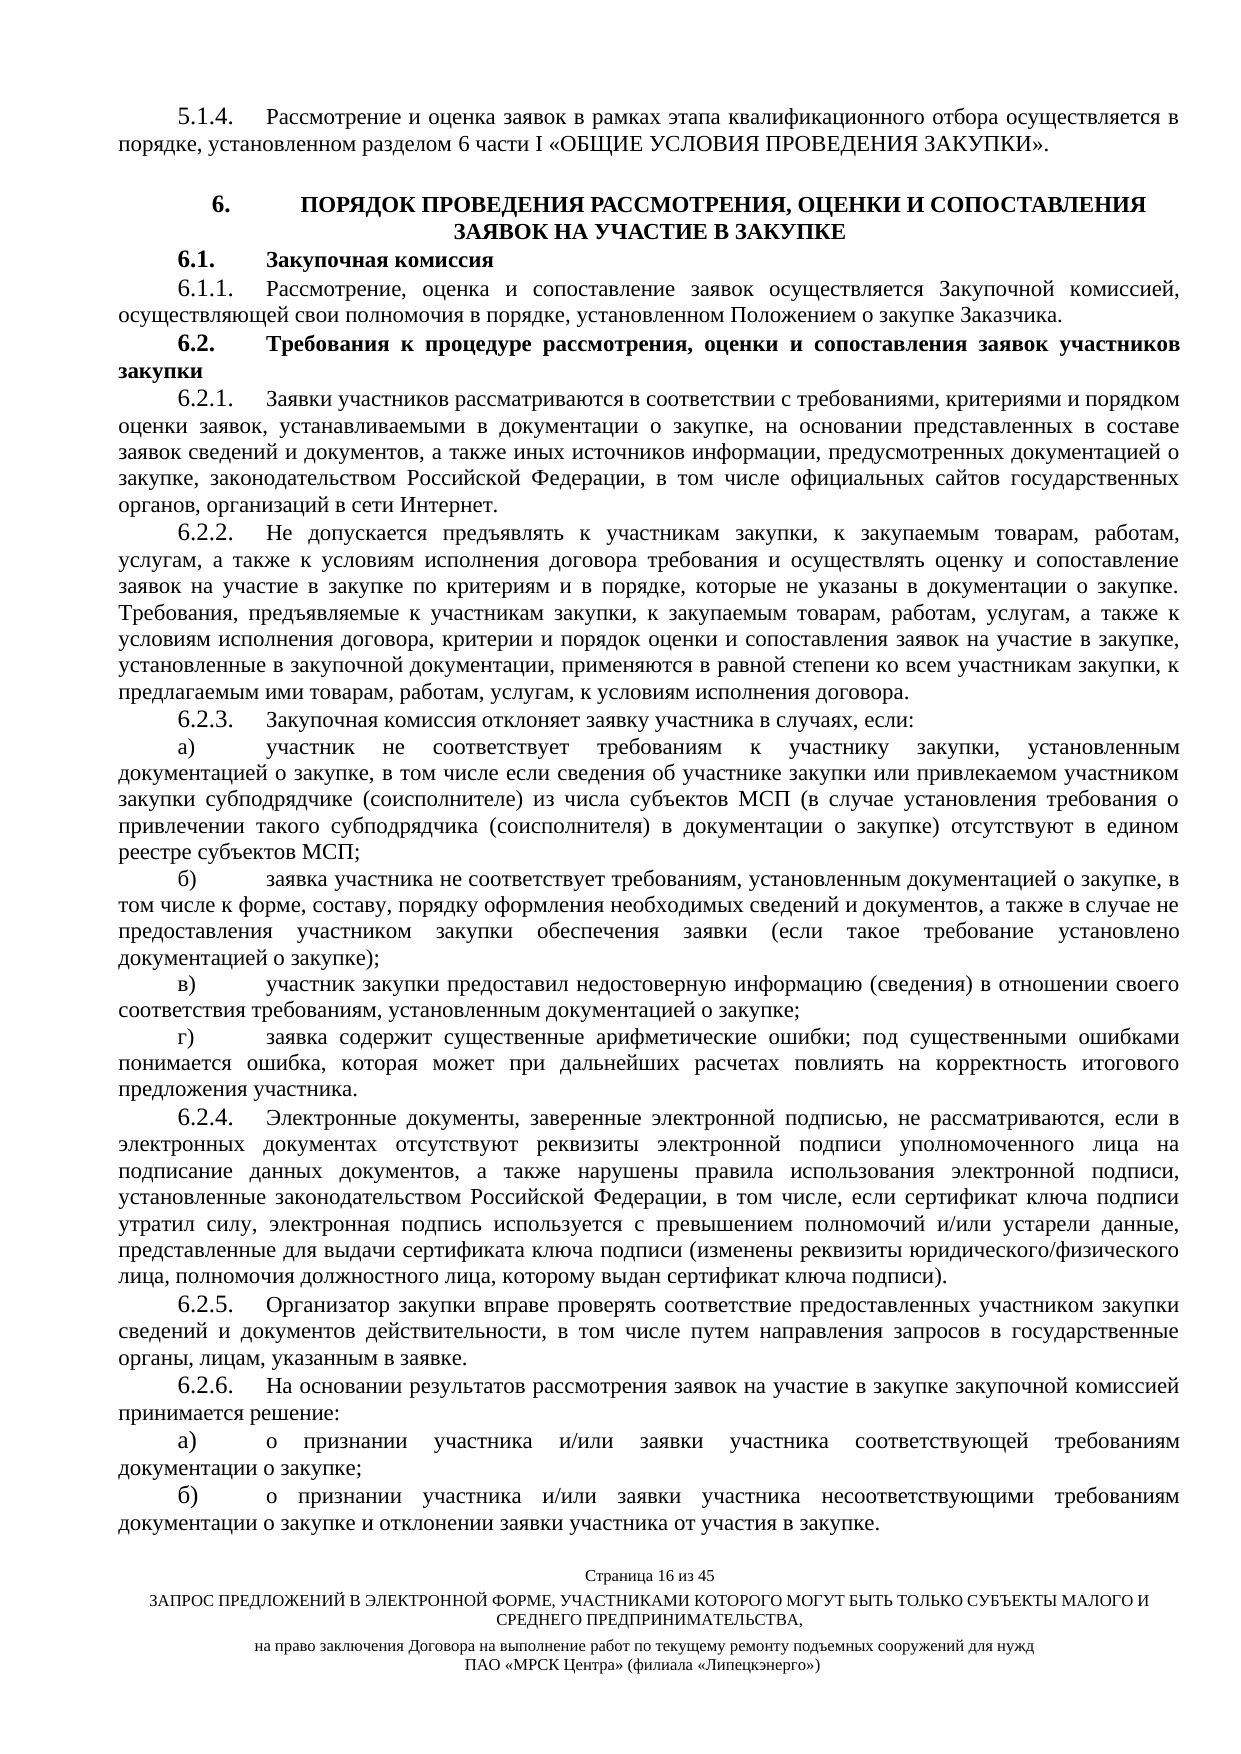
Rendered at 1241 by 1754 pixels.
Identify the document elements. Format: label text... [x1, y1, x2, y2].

subtitle Заявки участников рассматриваются в соответствии с требованиями, критериями и порядком оценки заявок, устанавливаемыми в документации о закупке, на основании представленных в составе заявок сведений и документов, а также иных источников информации, предусмотренных документацией о закупке, законодательством Российской Федерации, в том числе официальных сайтов государственных органов, организаций в сети Интернет. [118, 383, 1181, 517]
subtitle о признании участника и/или заявки участника несоответствующими требованиям документации о закупке и отклонении заявки участника от участия в закупке. [118, 1480, 1181, 1535]
subtitle Рассмотрение и оценка заявок в рамках этапа квалификационного отбора осуществляется в порядке, установленном разделом 6 части I «ОБЩИЕ УСЛОВИЯ ПРОВЕДЕНИЯ ЗАКУПКИ». [118, 101, 1181, 156]
list заявка участника не соответствует требованиям, установленным документацией о закупке, в том числе к форме, составу, порядку оформления необходимых сведений и документов, а также в случае не предоставления участником закупки обеспечения заявки (если такое требование установлено документацией о закупке); [118, 864, 1181, 970]
subtitle Рассмотрение, оценка и сопоставление заявок осуществляется Закупочной комиссией, осуществляющей свои полномочия в порядке, установленном Положением о закупке Заказчика. [118, 273, 1181, 328]
subtitle Не допускается предъявлять к участникам закупки, к закупаемым товарам, работам, услугам, а также к условиям исполнения договора требования и осуществлять оценку и сопоставление заявок на участие в закупке по критериям и в порядке, которые не указаны в документации о закупке. Требования, предъявляемые к участникам закупки, к закупаемым товарам, работам, услугам, а также к условиям исполнения договора, критерии и порядок оценки и сопоставления заявок на участие в закупке, установленные в закупочной документации, применяются в равной степени ко всем участникам закупки, к предлагаемым ими товарам, работам, услугам, к условиям исполнения договора. [118, 517, 1181, 704]
subtitle ПОРЯДОК ПРОВЕДЕНИЯ РАССМОТРЕНИЯ, ОЦЕНКИ И СОПОСТАВЛЕНИЯ ЗАЯВОК НА УЧАСТИЕ В ЗАКУПКЕ [118, 189, 1181, 244]
list участник закупки предоставил недостоверную информацию (сведения) в отношении своего соответствия требованиям, установленным документацией о закупке; [118, 970, 1181, 1023]
subtitle Электронные документы, заверенные электронной подписью, не рассматриваются, если в электронных документах отсутствуют реквизиты электронной подписи уполномоченного лица на подписание данных документов, а также нарушены правила использования электронной подписи, установленные законодательством Российской Федерации, в том числе, если сертификат ключа подписи утратил силу, электронная подпись используется с превышением полномочий и/или устарели данные, представленные для выдачи сертификата ключа подписи (изменены реквизиты юридического/физического лица, полномочия должностного лица, которому выдан сертификат ключа подписи). [118, 1102, 1181, 1289]
list участник не соответствует требованиям к участнику закупки, установленным документацией о закупке, в том числе если сведения об участнике закупки или привлекаемом участником закупки субподрядчике (соисполнителе) из числа субъектов МСП (в случае установления требования о привлечении такого субподрядчика (соисполнителя) в документации о закупке) отсутствуют в едином реестре субъектов МСП; [118, 733, 1181, 864]
subtitle о признании участника и/или заявки участника соответствующей требованиям документации о закупке; [118, 1425, 1181, 1480]
subtitle Закупочная комиссия [118, 244, 1181, 273]
subtitle Закупочная комиссия отклоняет заявку участника в случаях, если: [118, 704, 1181, 733]
subtitle Организатор закупки вправе проверять соответствие предоставленных участником закупки сведений и документов действительности, в том числе путем направления запросов в государственные органы, лицам, указанным в заявке. [118, 1289, 1181, 1370]
list заявка содержит существенные арифметические ошибки; под существенными ошибками понимается ошибка, которая может при дальнейших расчетах повлиять на корректность итогового предложения участника. [118, 1023, 1181, 1102]
subtitle На основании результатов рассмотрения заявок на участие в закупке закупочной комиссией принимается решение: [118, 1370, 1181, 1425]
subtitle Требования к процедуре рассмотрения, оценки и сопоставления заявок участников закупки [118, 328, 1181, 383]
